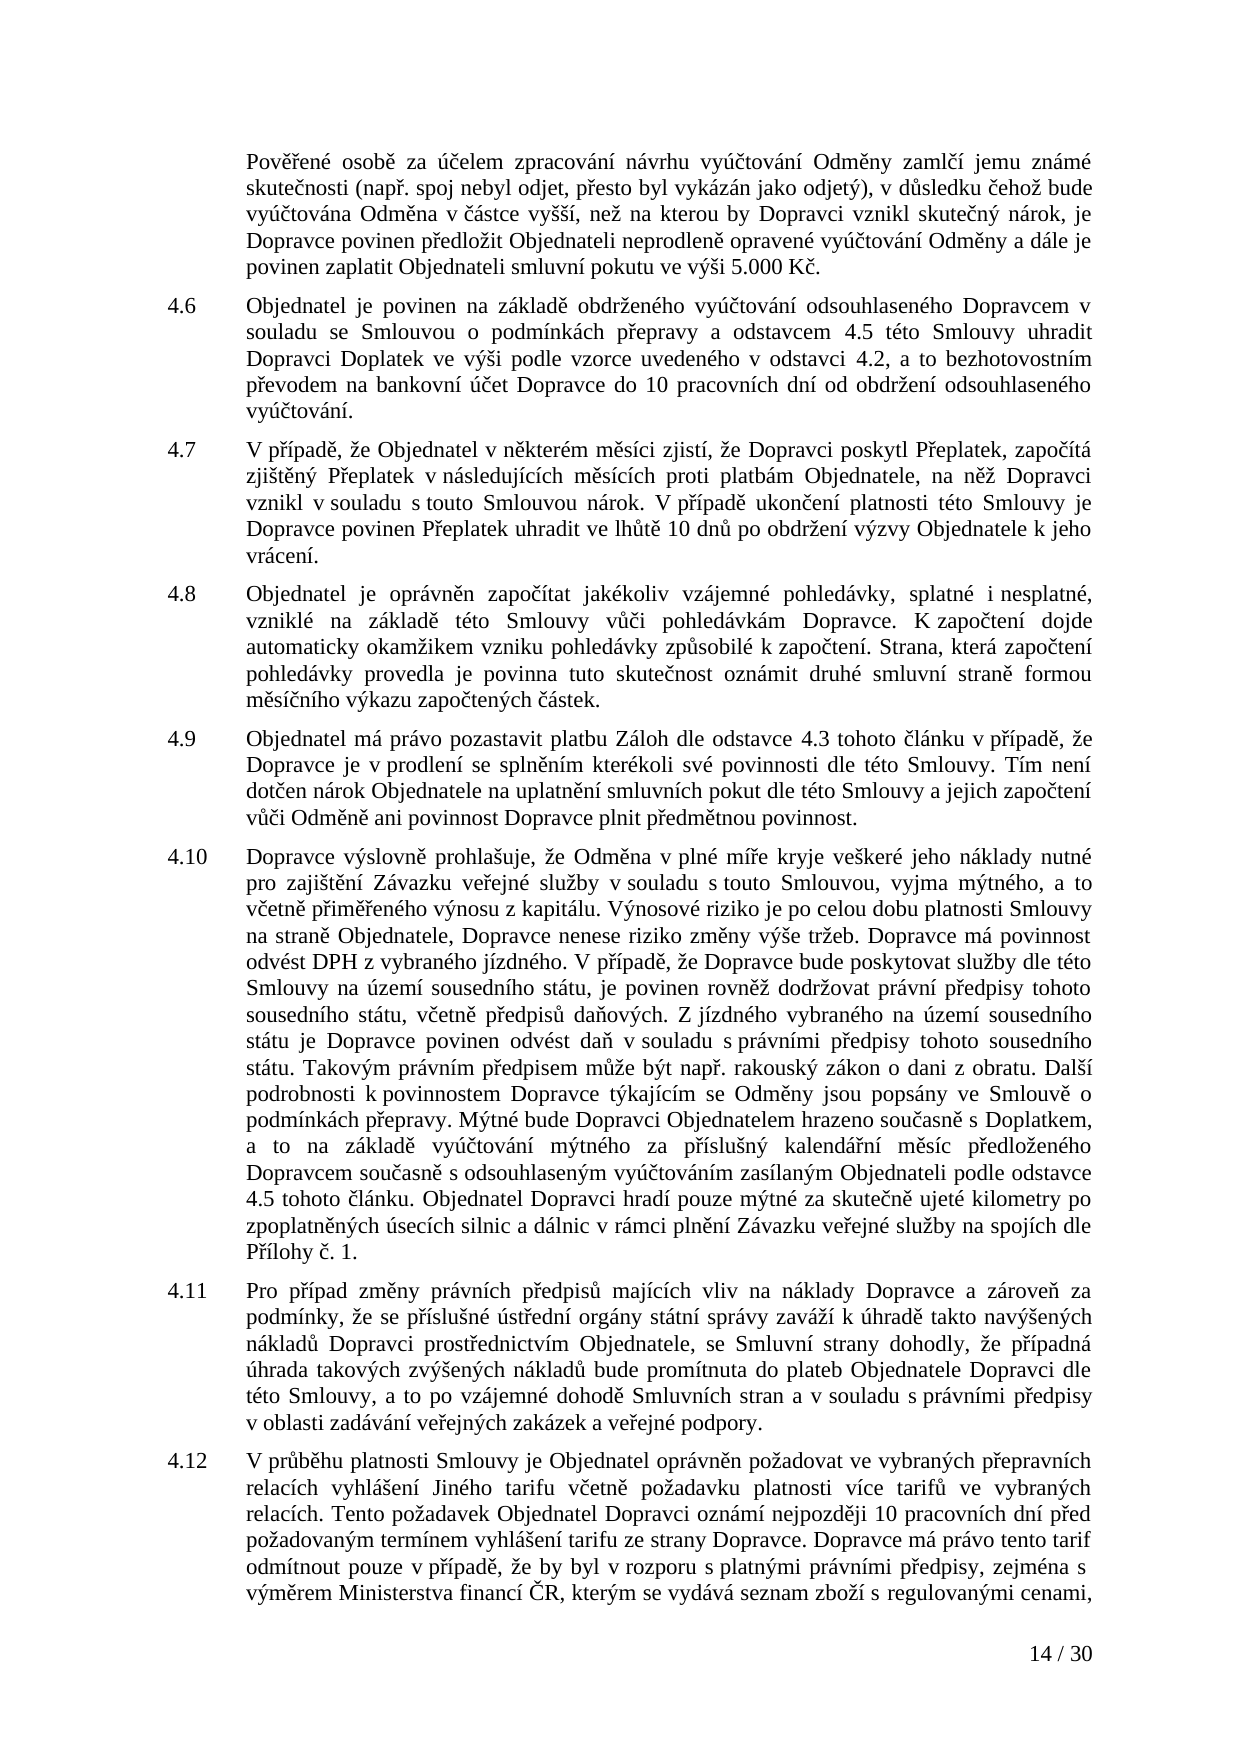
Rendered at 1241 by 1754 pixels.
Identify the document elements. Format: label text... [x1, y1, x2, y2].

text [167, 148, 1092, 279]
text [167, 1447, 1092, 1606]
text Pro případ změny právních předpisů majících vliv na náklady Dopravce a zároveň za podmínky, že se příslušné ústřední orgány státní správy zaváží k úhradě takto navýšených nákladů Dopravci prostřednictvím Objednatele, se Smluvní strany dohodly, že případná úhrada takových zvýšených nákladů bude promítnuta do plateb Objednatele Dopravci dle této Smlouvy, a to po vzájemné dohodě Smluvních stran a v souladu s právními předpisy v oblasti zadávání veřejných zakázek a veřejné podpory. [167, 1277, 1092, 1435]
text Objednatel má právo pozastavit platbu Záloh dle odstavce 4.3 tohoto článku v případě, že Dopravce je v prodlení se splněním kterékoli své povinnosti dle této Smlouvy. Tím není dotčen nárok Objednatele na uplatnění smluvních pokut dle této Smlouvy a jejich započtení vůči Odměně ani povinnost Dopravce plnit předmětnou povinnost. [167, 725, 1092, 830]
text Objednatel je povinen na základě obdrženého vyúčtování odsouhlaseného Dopravcem v souladu se Smlouvou o podmínkách přepravy a odstavcem 4.5 této Smlouvy uhradit Dopravci Doplatek ve výši podle vzorce uvedeného v odstavci 4.2, a to bezhotovostním převodem na bankovní účet Dopravce do 10 pracovních dní od obdržení odsouhlaseného vyúčtování. [167, 292, 1092, 424]
text V případě, že Objednatel v některém měsíci zjistí, že Dopravci poskytl Přeplatek, započítá zjištěný Přeplatek v následujících měsících proti platbám Objednatele, na něž Dopravci vznikl v souladu s touto Smlouvou nárok. V případě ukončení platnosti této Smlouvy je Dopravce povinen Přeplatek uhradit ve lhůtě 10 dnů po obdržení výzvy Objednatele k jeho vrácení. [167, 436, 1092, 568]
text Dopravce výslovně prohlašuje, že Odměna v plné míře kryje veškeré jeho náklady nutné pro zajištění Závazku veřejné služby v souladu s touto Smlouvou, vyjma mýtného, a to včetně přiměřeného výnosu z kapitálu. Výnosové riziko je po celou dobu platnosti Smlouvy na straně Objednatele, Dopravce nenese riziko změny výše tržeb. Dopravce má povinnost odvést DPH z vybraného jízdného. V případě, že Dopravce bude poskytovat služby dle této Smlouvy na území sousedního státu, je povinen rovněž dodržovat právní předpisy tohoto sousedního státu, včetně předpisů daňových. Z jízdného vybraného na území sousedního státu je Dopravce povinen odvést daň v souladu s právními předpisy tohoto sousedního státu. Takovým právním předpisem může být např. rakouský zákon o dani z obratu. Další podrobnosti k povinnostem Dopravce týkajícím se Odměny jsou popsány ve Smlouvě o podmínkách přepravy. Mýtné bude Dopravci Objednatelem hrazeno současně s Doplatkem, a to na základě vyúčtování mýtného za příslušný kalendářní měsíc předloženého Dopravcem současně s odsouhlaseným vyúčtováním zasílaným Objednateli podle odstavce 4.5 tohoto článku. Objednatel Dopravci hradí pouze mýtné za skutečně ujeté kilometry po zpoplatněných úsecích silnic a dálnic v rámci plnění Závazku veřejné služby na spojích dle Přílohy č. 1. [167, 843, 1092, 1264]
text Objednatel je oprávněn započítat jakékoliv vzájemné pohledávky, splatné i nesplatné, vzniklé na základě této Smlouvy vůči pohledávkám Dopravce. K započtení dojde automaticky okamžikem vzniku pohledávky způsobilé k započtení. Strana, která započtení pohledávky provedla je povinna tuto skutečnost oznámit druhé smluvní straně formou měsíčního výkazu započtených částek. [167, 581, 1092, 712]
